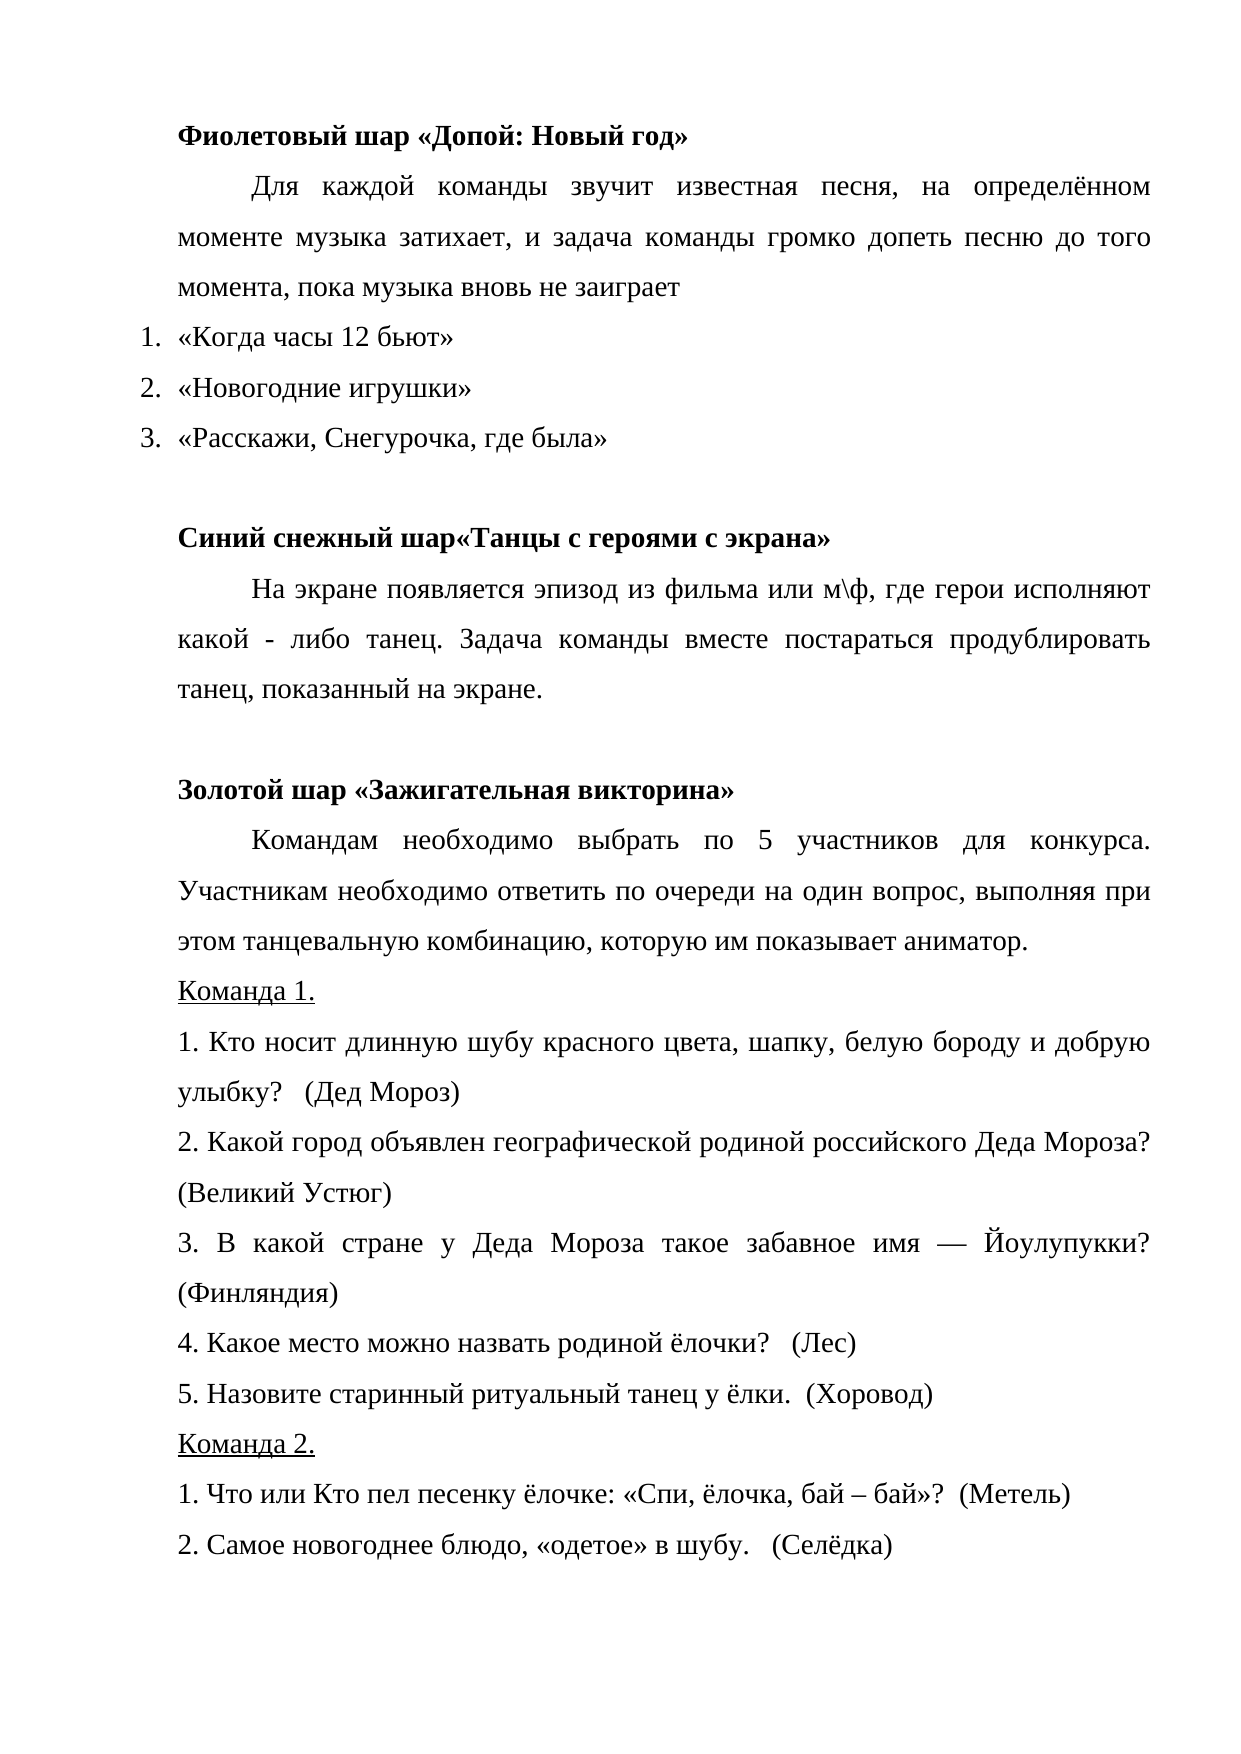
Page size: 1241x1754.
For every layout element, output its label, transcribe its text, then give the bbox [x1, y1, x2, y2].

list «Когда часы 12 бьют» [140, 319, 1152, 353]
text Для каждой команды звучит известная песня, на определённом моменте музыка затихает, и задача команды громко допеть песню до того момента, пока музыка вновь не заиграет [177, 168, 1152, 303]
text 5. Назовите старинный ритуальный танец у ёлки. (Хоровод) [177, 1376, 1152, 1409]
text На экране появляется эпизод из фильма или м\ф, где герои исполняют какой - либо танец. Задача команды вместе постараться продублировать танец, показанный на экране. [177, 571, 1152, 705]
text Фиолетовый шар «Допой: Новый год» [177, 118, 1152, 152]
text 4. Какое место можно назвать родиной ёлочки? (Лес) [177, 1326, 1152, 1359]
text 1. Что или Кто пел песенку ёлочке: «Спи, ёлочка, бай – бай»? (Метель) [177, 1477, 1152, 1510]
text Команда 2. [177, 1426, 1152, 1460]
text 3. В какой стране у Деда Мороза такое забавное имя — Йоулупукки? (Финляндия) [177, 1225, 1152, 1309]
list «Новогодние игрушки» [140, 370, 1152, 403]
text 2. Какой город объявлен географической родиной российского Деда Мороза? (Великий Устюг) [177, 1124, 1152, 1208]
text 1. Кто носит длинную шубу красного цвета, шапку, белую бороду и добрую улыбку? (Дед Мороз) [177, 1024, 1152, 1108]
text Команда 1. [177, 973, 1152, 1007]
list «Расскажи, Снегурочка, где была» [140, 420, 1152, 453]
text Золотой шар «Зажигательная викторина» [177, 772, 1152, 806]
text 2. Самое новогоднее блюдо, «одетое» в шубу. (Селёдка) [177, 1527, 1152, 1560]
text Синий снежный шар«Танцы с героями с экрана» [177, 521, 1152, 554]
text Командам необходимо выбрать по 5 участников для конкурса. Участникам необходимо ответить по очереди на один вопрос, выполняя при этом танцевальную комбинацию, которую им показывает аниматор. [177, 822, 1152, 957]
